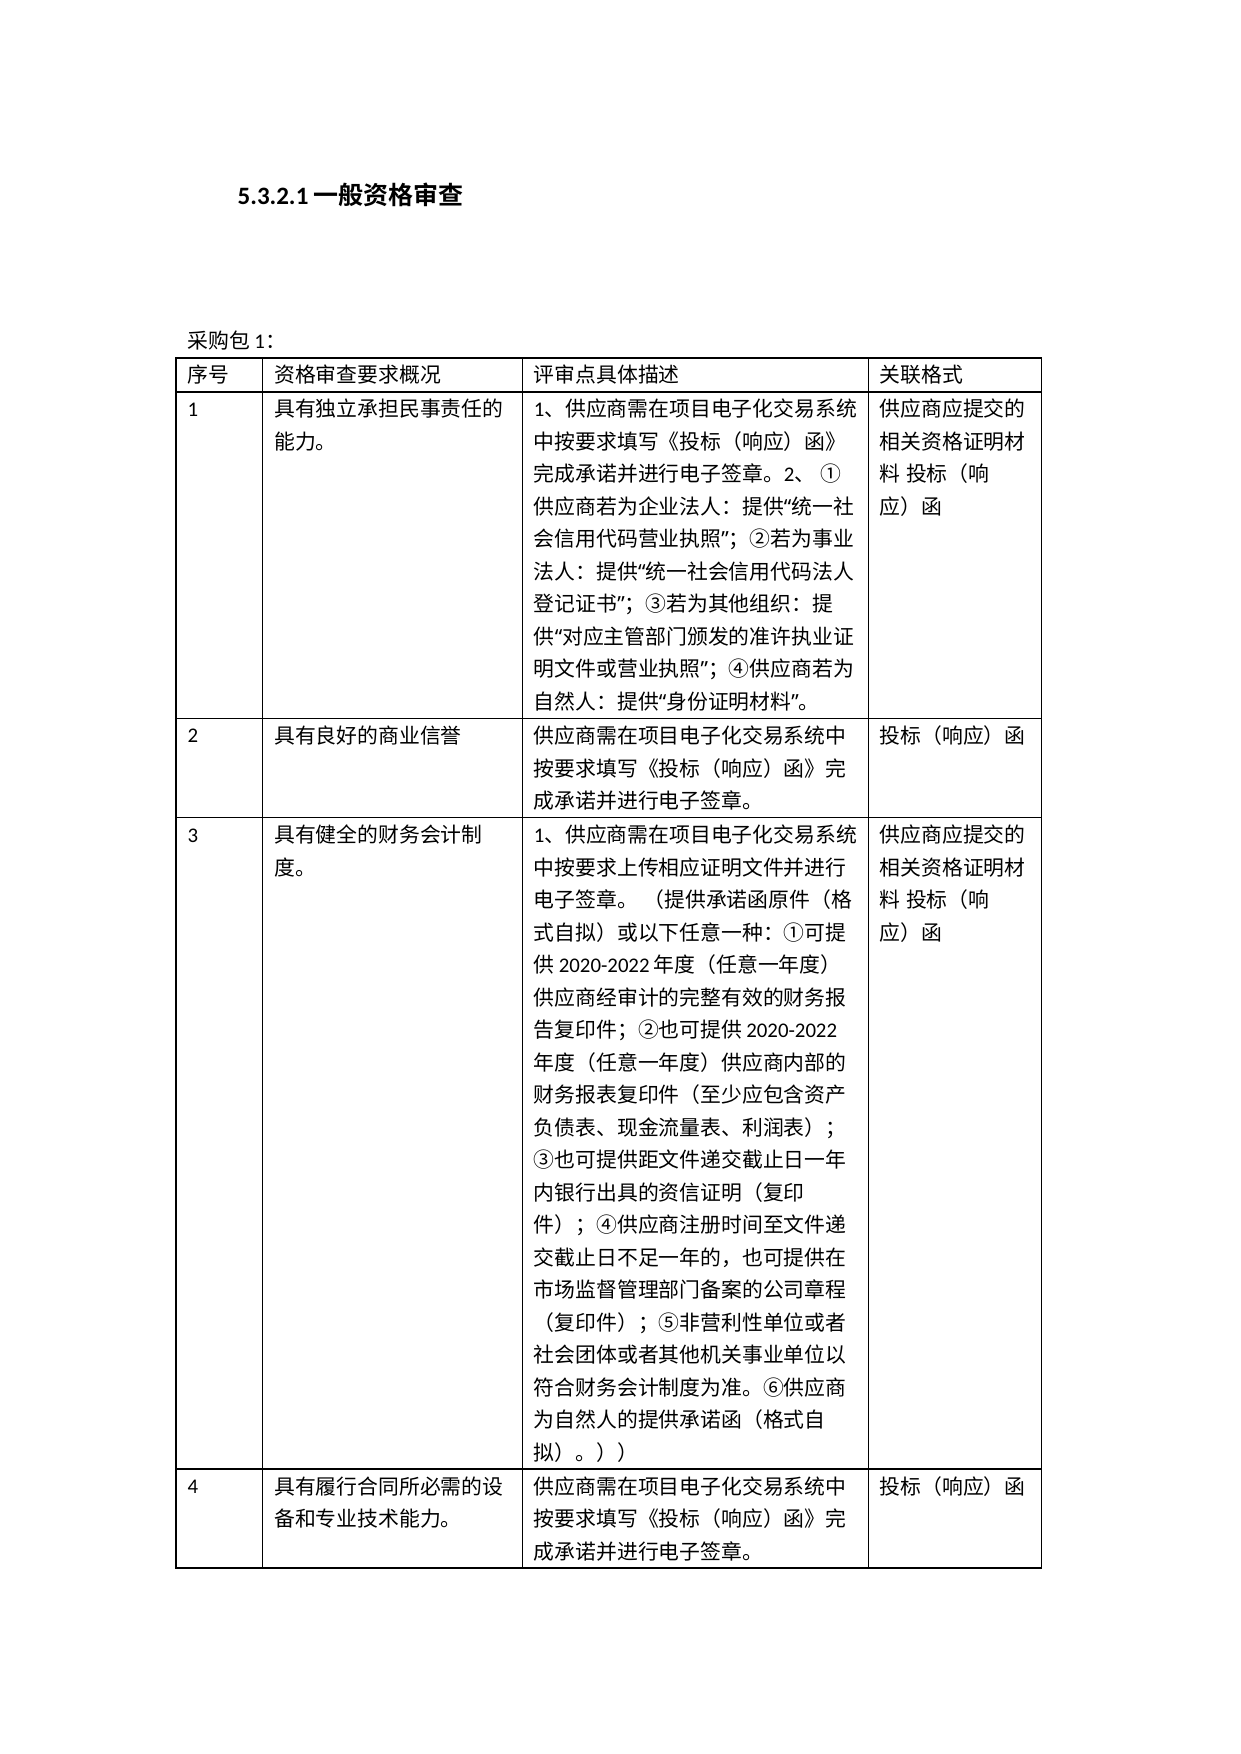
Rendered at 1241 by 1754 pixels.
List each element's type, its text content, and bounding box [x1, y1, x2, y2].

text 采购包1： [187, 324, 1053, 357]
table_cell 具有履行合同所必需的设备和专业技术能力。 [263, 1470, 522, 1567]
table_header 资格审查要求概况 [263, 359, 522, 391]
table_cell 1、供应商需在项目电子化交易系统中按要求上传相应证明文件并进行电子签章。 （提供承诺函原件（格式自拟）或以下任意一种：①可提供2020-2022年度（任意一年度）供应商经审计的完整有效的财务报告复印件；②也可提供2020-2022年度（任意一年度）供应商内部的财务报表复印件（至少应包含资产负债表、现金流量表、利润表）；③也可提供距文件递交截止日一年内银行出具的资信证明（复印件）；④供应商注册时间至文件递交截止日不足一年的，也可提供在市场监督管理部门备案的公司章程（复印件）；⑤非营利性单位或者社会团体或者其他机关事业单位以符合财务会计制度为准。⑥供应商为自然人的提供承诺函（格式自拟）。）） [523, 818, 868, 1468]
table_cell 供应商需在项目电子化交易系统中按要求填写《投标（响应）函》完成承诺并进行电子签章。 [523, 719, 868, 817]
table_cell 1 [177, 393, 262, 718]
table_cell 供应商应提交的相关资格证明材料 投标（响应）函 [869, 393, 1041, 718]
table_cell 具有良好的商业信誉 [263, 719, 522, 817]
table_cell 3 [177, 818, 262, 1468]
table_cell 投标（响应）函 [869, 719, 1041, 817]
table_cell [523, 1470, 868, 1567]
table_header 评审点具体描述 [523, 359, 868, 391]
table_cell 投标（响应）函 [869, 1470, 1041, 1567]
text 5.3.2.1一般资格审查 [187, 162, 1053, 227]
table_cell 1、供应商需在项目电子化交易系统中按要求填写《投标（响应）函》完成承诺并进行电子签章。2、 ①供应商若为企业法人：提供“统一社会信用代码营业执照”；②若为事业法人：提供“统一社会信用代码法人登记证书”；③若为其他组织：提供“对应主管部门颁发的准许执业证明文件或营业执照”；④供应商若为自然人：提供“身份证明材料”。 [523, 393, 868, 718]
table_cell 具有独立承担民事责任的能力。 [263, 393, 522, 718]
table_cell 4 [177, 1470, 262, 1567]
table_header 关联格式 [869, 359, 1041, 391]
table_cell 2 [177, 719, 262, 817]
table_cell 供应商应提交的相关资格证明材料 投标（响应）函 [869, 818, 1041, 1468]
table_header 序号 [177, 359, 262, 391]
table_cell 具有健全的财务会计制度。 [263, 818, 522, 1468]
